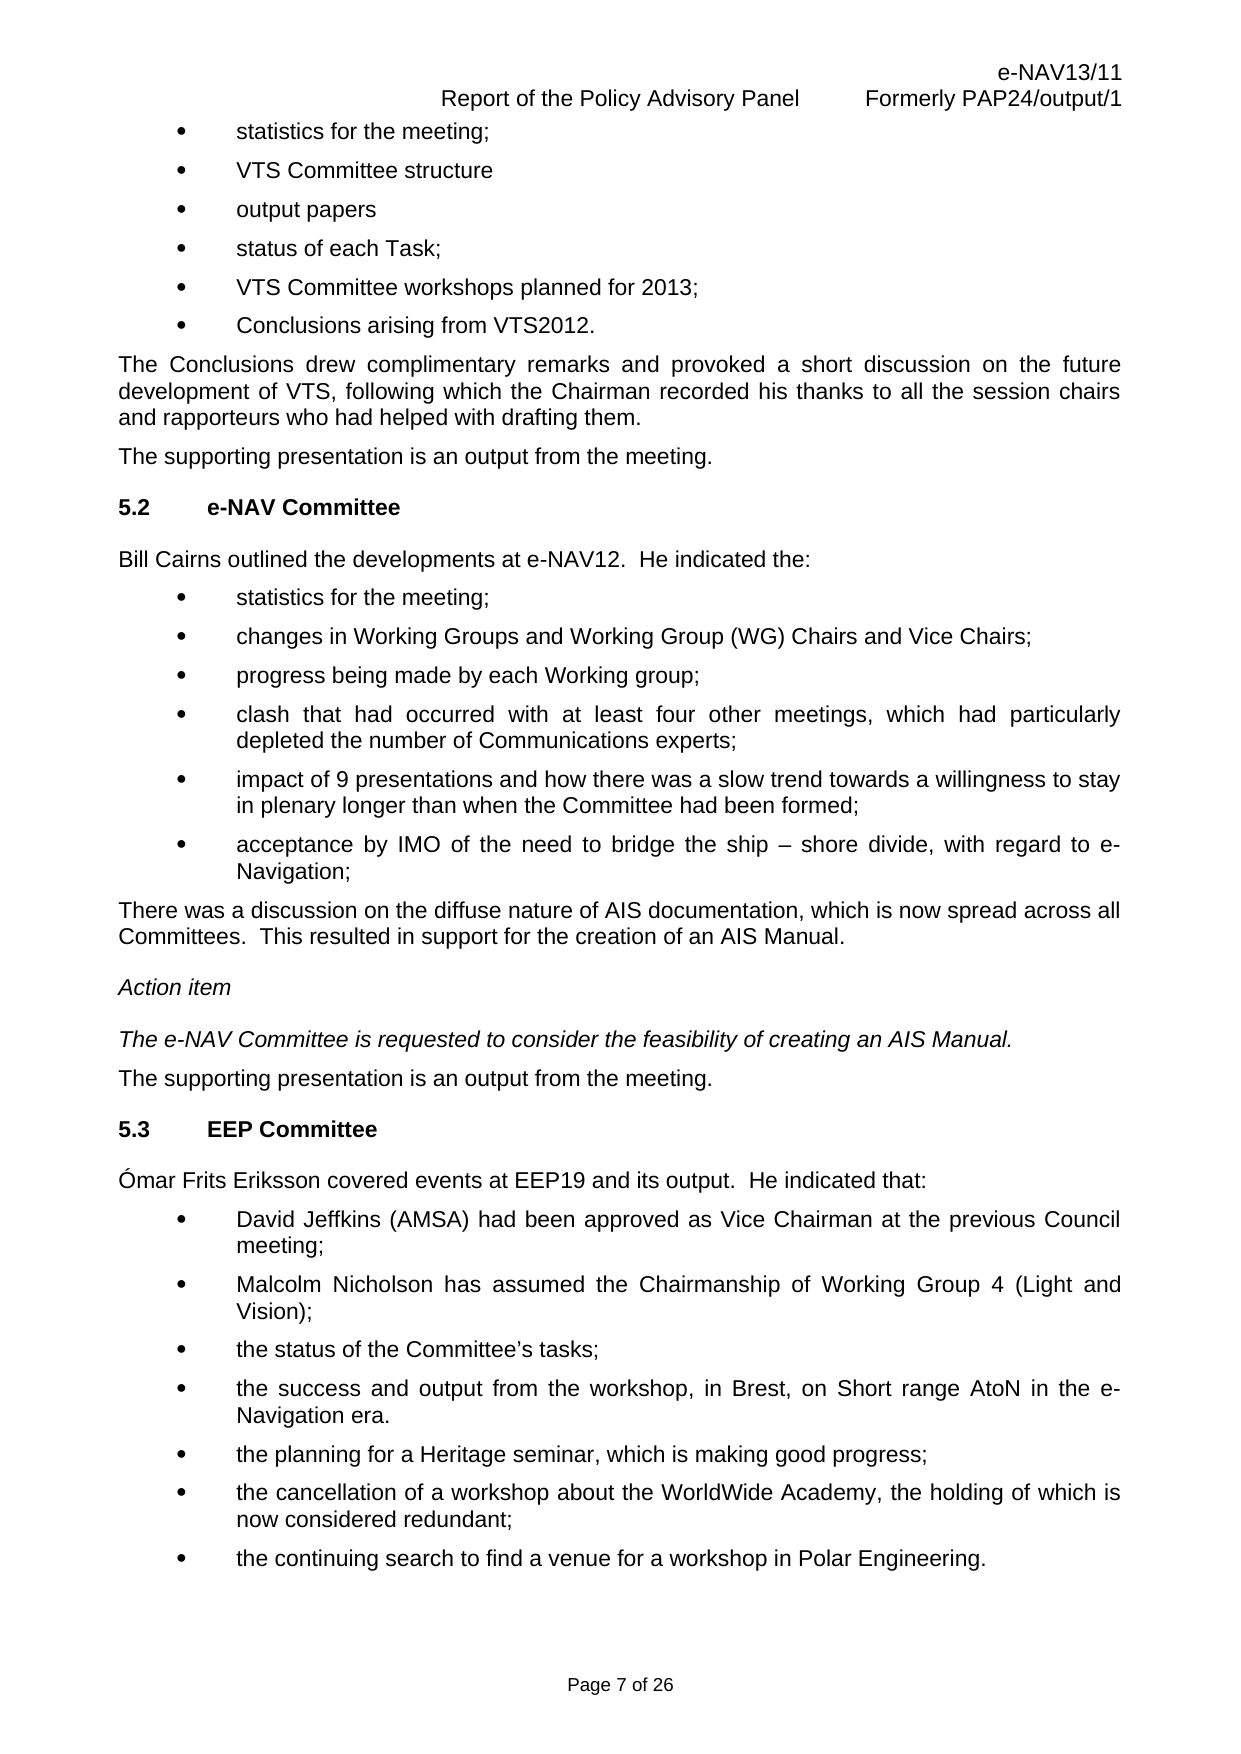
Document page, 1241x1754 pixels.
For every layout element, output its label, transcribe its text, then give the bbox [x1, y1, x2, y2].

text output papers [177, 196, 1122, 222]
text statistics for the meeting; [177, 584, 1122, 611]
text the planning for a Heritage seminar, which is making good progress; [177, 1441, 1122, 1467]
text David Jeffkins (AMSA) had been approved as Vice Chairman at the previous Council meeting; [177, 1206, 1122, 1259]
text VTS Committee workshops planned for 2013; [177, 273, 1122, 300]
text the cancellation of a workshop about the WorldWide Academy, the holding of which is now considered redundant; [177, 1479, 1122, 1532]
subtitle EEP Committee [118, 1116, 1122, 1142]
text The Conclusions drew complimentary remarks and provoked a short discussion on the future development of VTS, following which the Chairman recorded his thanks to all the session chairs and rapporteurs who had helped with drafting them. [118, 351, 1122, 430]
text There was a discussion on the diffuse nature of AIS documentation, which is now spread across all Committees. This resulted in support for the creation of an AIS Manual. [118, 897, 1122, 949]
text Malcolm Nicholson has assumed the Chairmanship of Working Group 4 (Light and Vision); [177, 1271, 1122, 1324]
text the success and output from the workshop, in Brest, on Short range AtoN in the e-Navigation era. [177, 1375, 1122, 1428]
text Bill Cairns outlined the developments at e-NAV12. He indicated the: [118, 546, 1122, 572]
text progress being made by each Working group; [177, 662, 1122, 688]
text VTS Committee structure [177, 157, 1122, 183]
text changes in Working Groups and Working Group (WG) Chairs and Vice Chairs; [177, 623, 1122, 649]
text acceptance by IMO of the need to bridge the ship – shore divide, with regard to e-Navigation; [177, 831, 1122, 884]
text status of each Task; [177, 235, 1122, 261]
text statistics for the meeting; [177, 118, 1122, 144]
text Ómar Frits Eriksson covered events at EEP19 and its output. He indicated that: [118, 1167, 1122, 1193]
text the status of the Committee’s tasks; [177, 1336, 1122, 1363]
text The e-NAV Committee is requested to consider the feasibility of creating an AIS Manual. [118, 1026, 1122, 1052]
text clash that had occurred with at least four other meetings, which had particularly depleted the number of Communications experts; [177, 701, 1122, 754]
text Action item [118, 974, 1122, 1001]
text The supporting presentation is an output from the meeting. [118, 443, 1122, 469]
text the continuing search to find a venue for a workshop in Polar Engineering. [177, 1544, 1122, 1571]
text Conclusions arising from VTS2012. [177, 312, 1122, 339]
subtitle e-NAV Committee [118, 494, 1122, 521]
text The supporting presentation is an output from the meeting. [118, 1064, 1122, 1091]
text impact of 9 presentations and how there was a slow trend towards a willingness to stay in plenary longer than when the Committee had been formed; [177, 766, 1122, 819]
